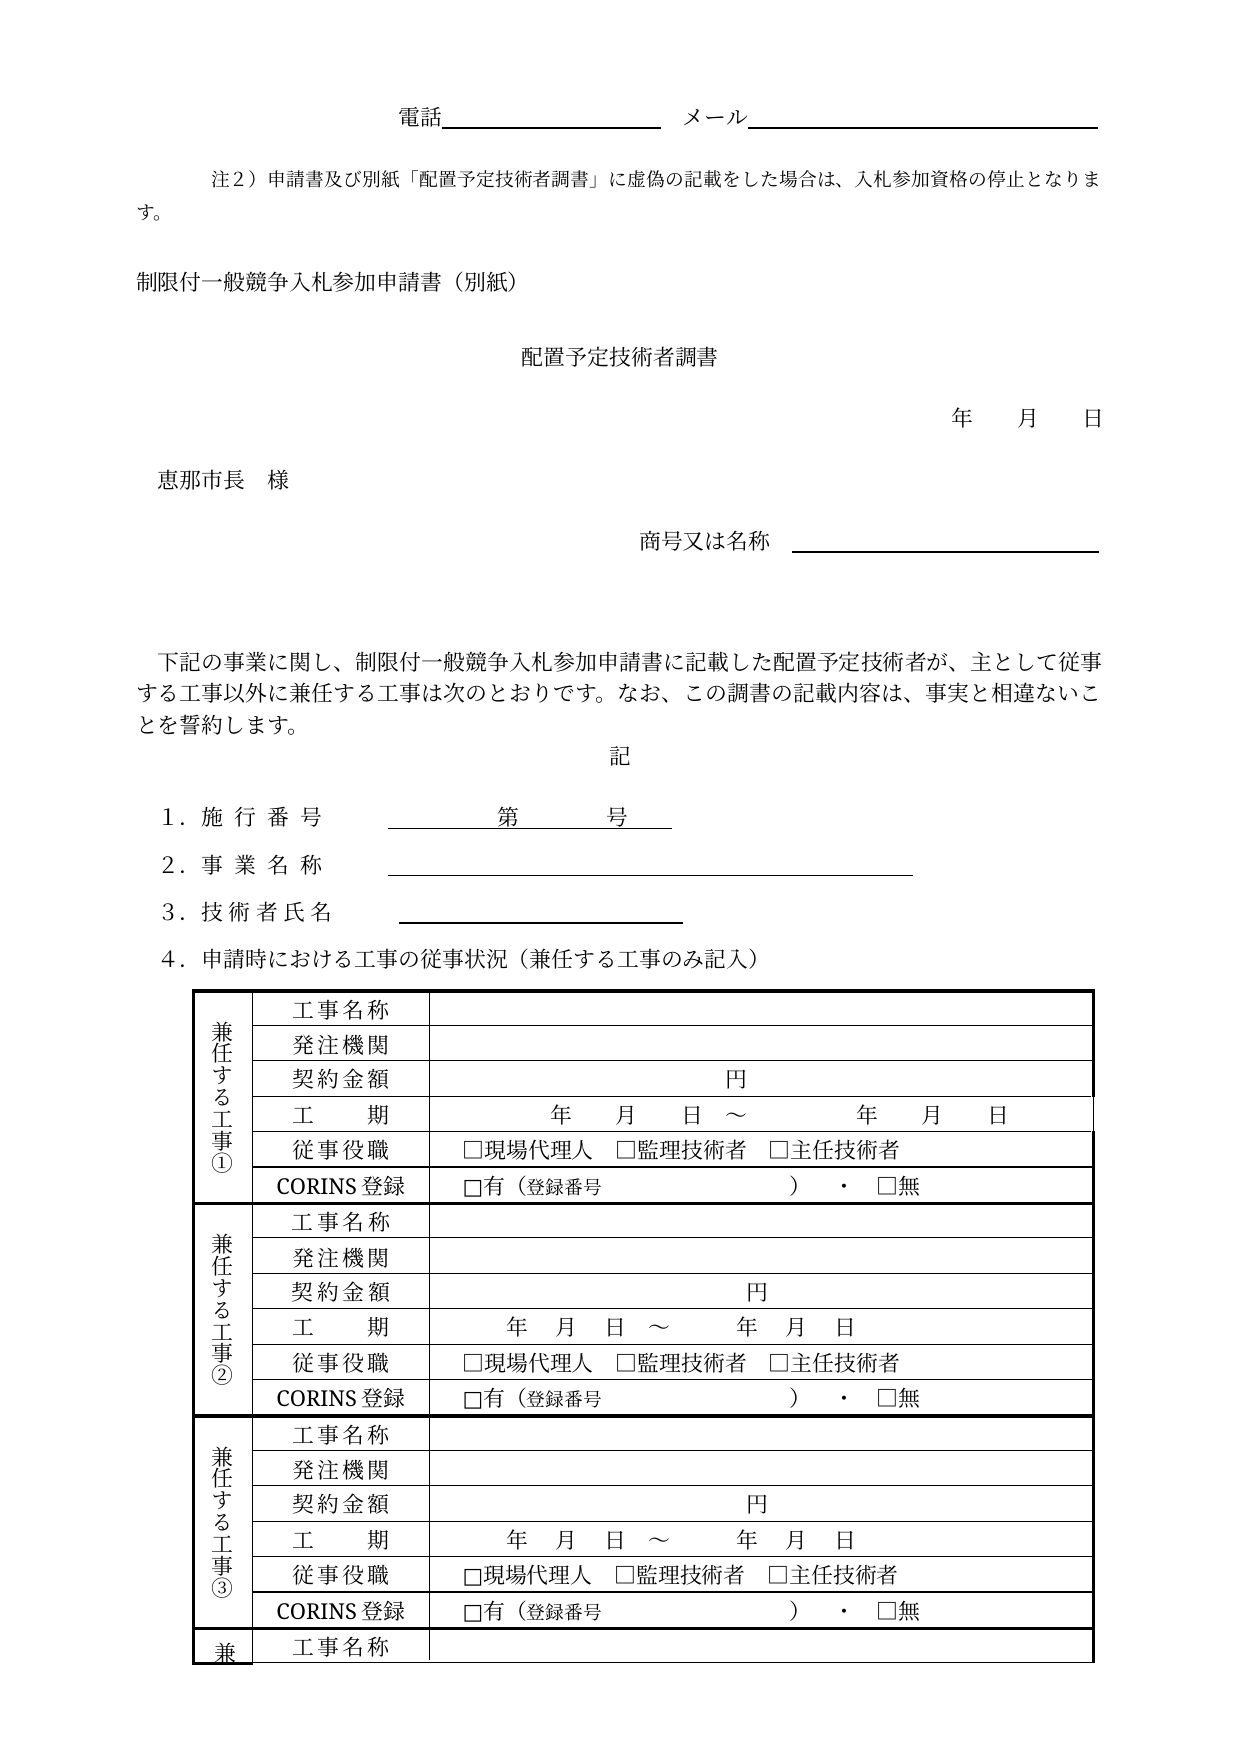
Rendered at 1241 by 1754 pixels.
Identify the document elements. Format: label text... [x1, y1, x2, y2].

text 記 [136, 739, 1104, 771]
table_cell [430, 1418, 1092, 1450]
table_cell [430, 1451, 1092, 1485]
table_cell 工 期 [253, 1097, 429, 1131]
table_cell 工事名称 [253, 1205, 429, 1237]
table_cell 円 [430, 1486, 1092, 1521]
text 配置予定技術者調書 [136, 340, 1104, 372]
table_cell CORINS登録 [253, 1168, 429, 1202]
table_cell 従事役職 [253, 1557, 429, 1591]
table_cell 工事名称 [253, 1630, 429, 1662]
table_cell 兼任する工事④ [195, 1630, 252, 1662]
table_header [430, 993, 1092, 1025]
text 年 月 日 [136, 402, 1104, 433]
table_cell 従事役職 [253, 1132, 429, 1166]
table_cell □現場代理人 □監理技術者 □主任技術者 [430, 1345, 1092, 1379]
table_cell 契約金額 [253, 1061, 429, 1096]
table_cell CORINS登録 [253, 1593, 429, 1627]
text 恵那市長 様 [136, 463, 1104, 494]
table_cell CORINS登録 [253, 1380, 429, 1414]
table_cell 円 [430, 1061, 1092, 1096]
text 商号又は名称 [136, 524, 1104, 556]
table_cell 発注機関 [253, 1451, 429, 1485]
text 下記の事業に関し、制限付一般競争入札参加申請書に記載した配置予定技術者が、主として従事する工事以外に兼任する工事は次のとおりです。なお、この調書の記載内容は、事実と相違ないことを誓約します。 [136, 645, 1104, 739]
table_cell [430, 1026, 1092, 1060]
text ２．事業名称 [136, 848, 1104, 879]
table_cell [430, 1238, 1092, 1273]
text ３．技術者氏名 [136, 895, 1104, 926]
table_cell 従事役職 [253, 1345, 429, 1379]
text １．施行番号 第 号 [136, 801, 1104, 832]
table_cell □有（登録番号 ） ・ □無 [430, 1380, 1092, 1414]
table_cell 工 期 [253, 1309, 429, 1343]
table_header 工事名称 [253, 993, 429, 1025]
table_cell 兼任する工事③ [195, 1418, 252, 1627]
table_header 兼任する工事① [195, 993, 252, 1202]
text 制限付一般競争入札参加申請書（別紙） [136, 266, 1104, 297]
table_cell 兼任する工事② [195, 1205, 252, 1414]
table_cell 契約金額 [253, 1486, 429, 1521]
table_cell 工 期 [253, 1522, 429, 1556]
text 電話 メール [136, 100, 1104, 132]
table_cell 発注機関 [253, 1026, 429, 1060]
text ４．申請時における工事の従事状況（兼任する工事のみ記入） [136, 942, 1104, 974]
table_cell □現場代理人 □監理技術者 □主任技術者 [430, 1131, 1092, 1166]
table_cell 年 月 日 ～ 年 月 日 [430, 1096, 1093, 1131]
table_cell [429, 1630, 1092, 1662]
table_cell □有（登録番号 ） ・ □無 [430, 1593, 1092, 1627]
table_cell □現場代理人 □監理技術者 □主任技術者 [430, 1557, 1092, 1591]
table_cell 円 [430, 1274, 1092, 1308]
table_cell [430, 1205, 1092, 1237]
text 注２）申請書及び別紙「配置予定技術者調書」に虚偽の記載をした場合は、入札参加資格の停止となります。 [136, 165, 1104, 224]
table_cell □有（登録番号 ） ・ □無 [430, 1168, 1092, 1202]
table_cell 工事名称 [253, 1418, 429, 1450]
table_cell 契約金額 [253, 1274, 429, 1308]
table_cell 年 月 日 ～ 年 月 日 [430, 1522, 1092, 1556]
table_cell 年 月 日 ～ 年 月 日 [430, 1309, 1092, 1343]
table_cell 発注機関 [253, 1238, 429, 1273]
